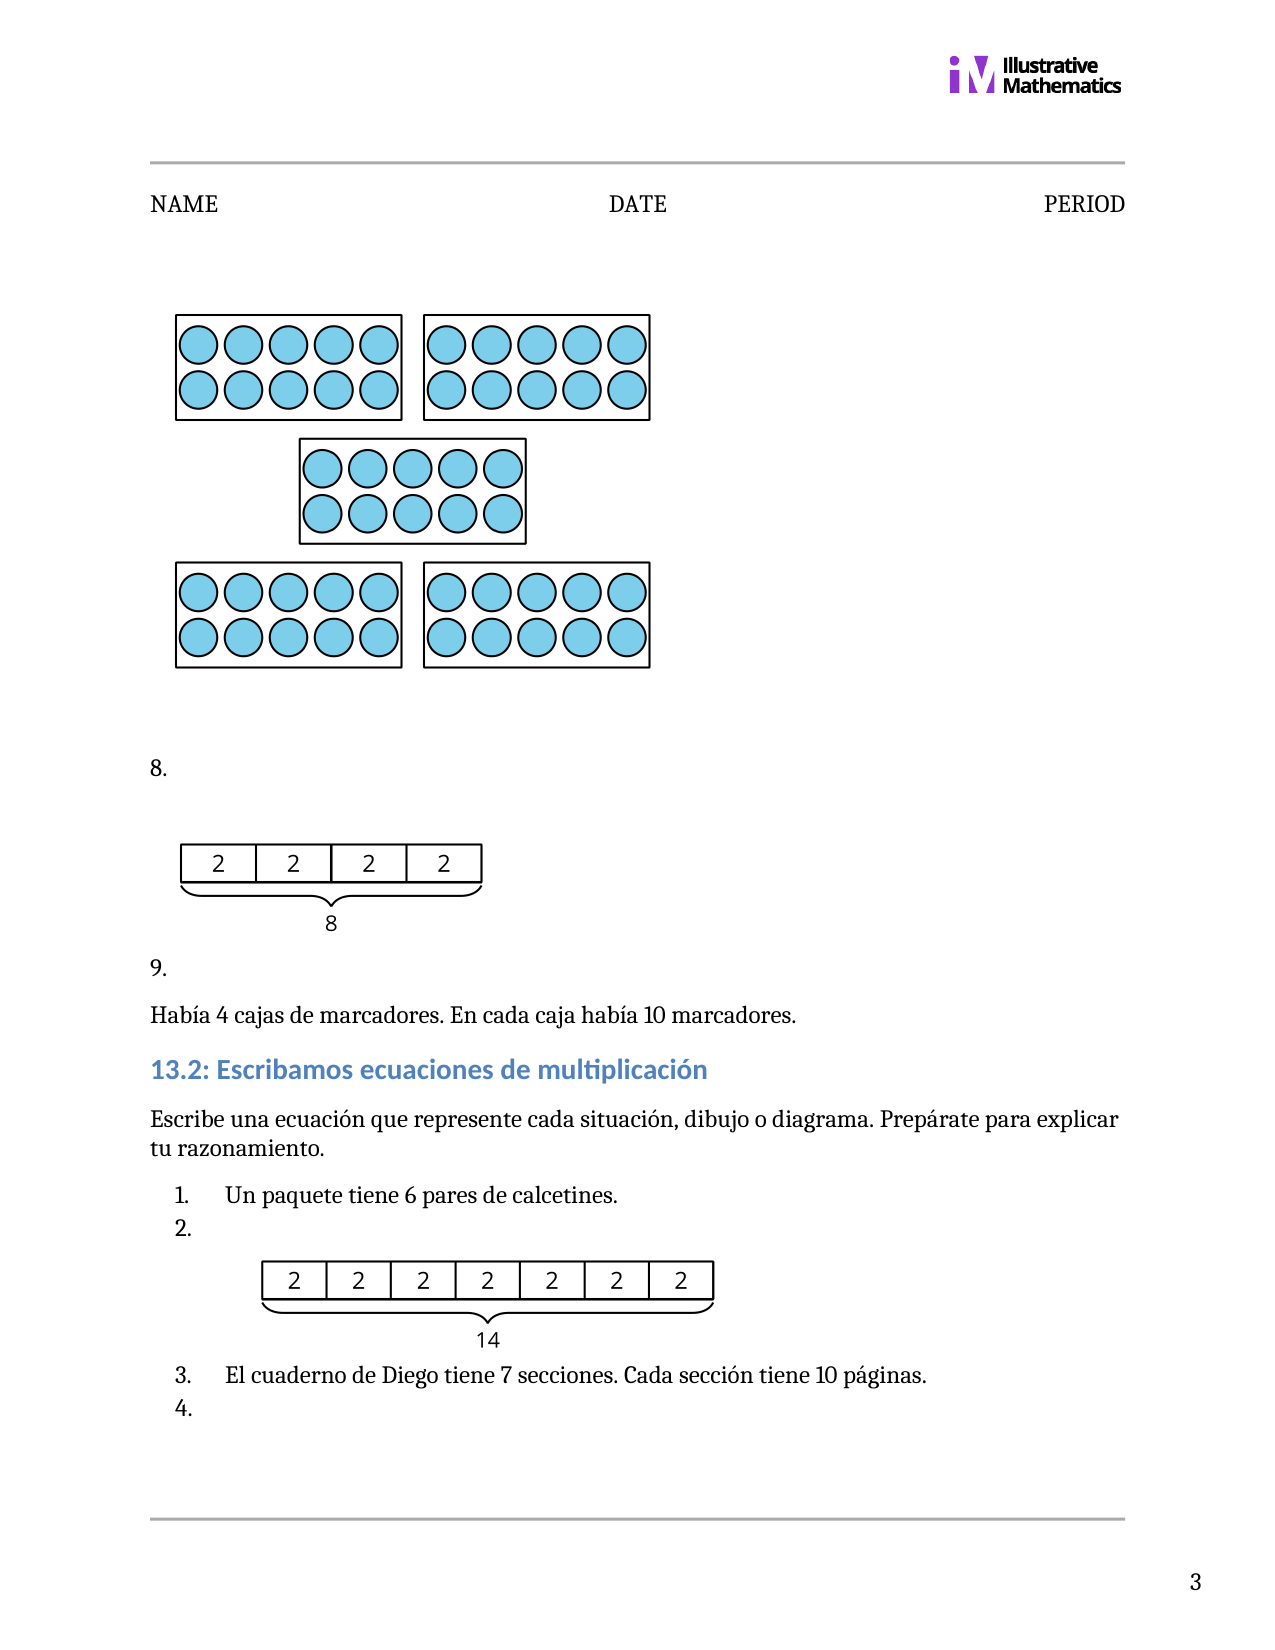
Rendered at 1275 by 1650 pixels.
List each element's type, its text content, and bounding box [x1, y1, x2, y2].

text Había 4 cajas de marcadores. En cada caja había 10 marcadores. [150, 1001, 1125, 1030]
picture [168, 830, 494, 935]
list El cuaderno de Diego tiene 7 secciones. Cada sección tiene 10 páginas. [175, 1361, 1125, 1390]
text 8. [150, 754, 1125, 811]
text Escribe una ecuación que represente cada situación, dibujo o diagrama. Prepárate para explicar tu razonamiento. [150, 1105, 1125, 1163]
picture [243, 1246, 732, 1352]
subtitle 13.2: Escribamos ecuaciones de multiplicación [150, 1051, 1125, 1086]
list Un paquete tiene 6 pares de calcetines. [175, 1181, 1125, 1210]
picture [168, 247, 657, 735]
text 9. [150, 954, 1125, 982]
picture [949, 55, 1121, 93]
